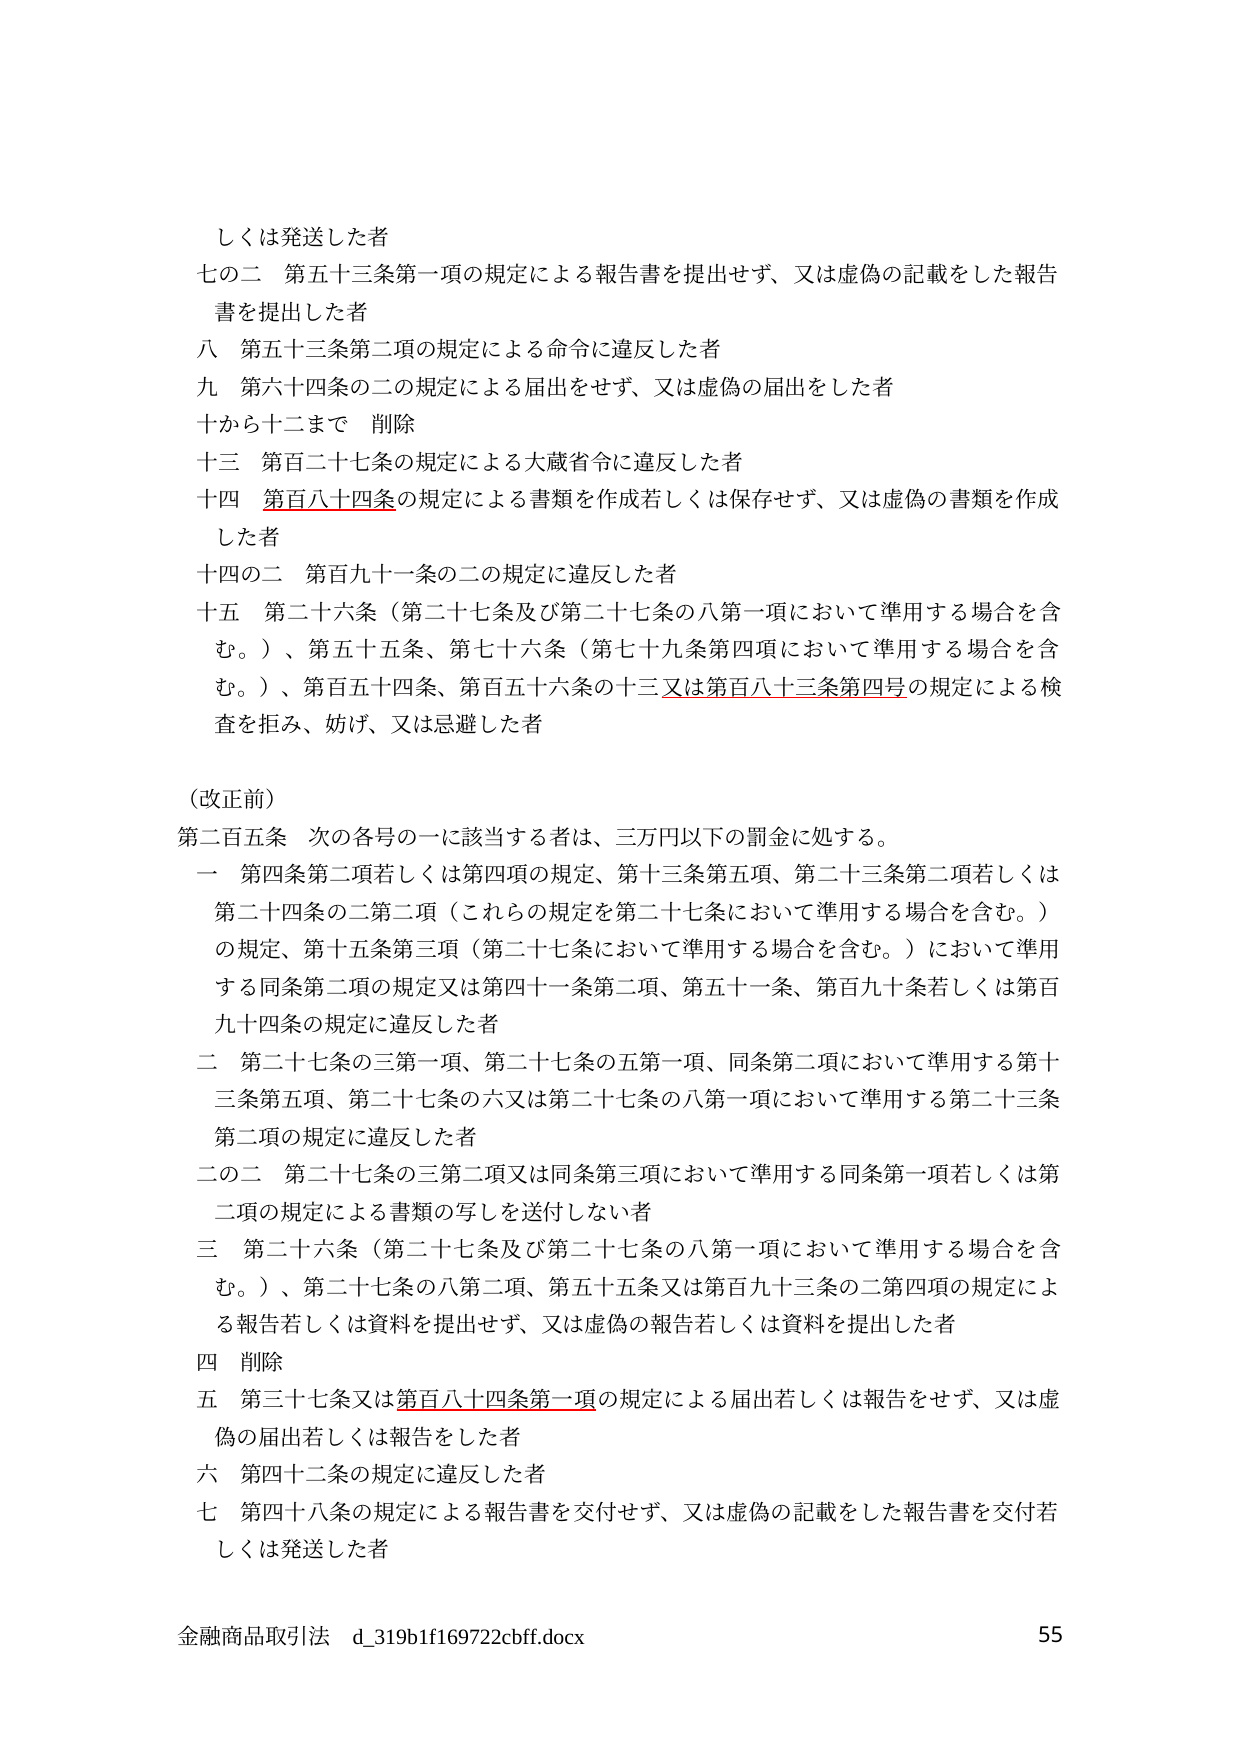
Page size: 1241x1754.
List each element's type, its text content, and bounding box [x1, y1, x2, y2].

text 二の二 第二十七条の三第二項又は同条第三項において準用する同条第一項若しくは第二項の規定による書類の写しを送付しない者 [196, 1154, 1063, 1229]
text 九 第六十四条の二の規定による届出をせず、又は虚偽の届出をした者 [196, 367, 1063, 404]
text 五 第三十七条又は第百八十四条第一項の規定による届出若しくは報告をせず、又は虚偽の届出若しくは報告をした者 [196, 1379, 1063, 1454]
text 十四の二 第百九十一条の二の規定に違反した者 [196, 554, 1063, 592]
text （改正前） [177, 779, 1063, 817]
text 十四 第百八十四条の規定による書類を作成若しくは保存せず、又は虚偽の書類を作成した者 [196, 479, 1063, 554]
text 十から十二まで 削除 [196, 404, 1063, 442]
text 十五 第二十六条（第二十七条及び第二十七条の八第一項において準用する場合を含む。）、第五十五条、第七十六条（第七十九条第四項において準用する場合を含む。）、第百五十四条、第百五十六条の十三又は第百八十三条第四号の規定による検査を拒み、妨げ、又は忌避した者 [196, 592, 1063, 742]
text 二 第二十七条の三第一項、第二十七条の五第一項、同条第二項において準用する第十三条第五項、第二十七条の六又は第二十七条の八第一項において準用する第二十三条第二項の規定に違反した者 [196, 1042, 1063, 1154]
text 第二百五条 次の各号の一に該当する者は、三万円以下の罰金に処する。 [177, 817, 1063, 854]
text 八 第五十三条第二項の規定による命令に違反した者 [196, 329, 1063, 367]
text 七 第四十八条の規定による報告書を交付せず、又は虚偽の記載をした報告書を交付若しくは発送した者 [196, 1492, 1063, 1567]
text 六 第四十二条の規定に違反した者 [196, 1454, 1063, 1492]
text 十三 第百二十七条の規定による大蔵省令に違反した者 [196, 442, 1063, 479]
text 三 第二十六条（第二十七条及び第二十七条の八第一項において準用する場合を含む。）、第二十七条の八第二項、第五十五条又は第百九十三条の二第四項の規定による報告若しくは資料を提出せず、又は虚偽の報告若しくは資料を提出した者 [196, 1229, 1063, 1342]
text 七の二 第五十三条第一項の規定による報告書を提出せず、又は虚偽の記載をした報告書を提出した者 [196, 254, 1063, 329]
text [196, 217, 1063, 254]
text 四 削除 [196, 1342, 1063, 1379]
text 一 第四条第二項若しくは第四項の規定、第十三条第五項、第二十三条第二項若しくは第二十四条の二第二項（これらの規定を第二十七条において準用する場合を含む。）の規定、第十五条第三項（第二十七条において準用する場合を含む。）において準用する同条第二項の規定又は第四十一条第二項、第五十一条、第百九十条若しくは第百九十四条の規定に違反した者 [196, 854, 1063, 1042]
